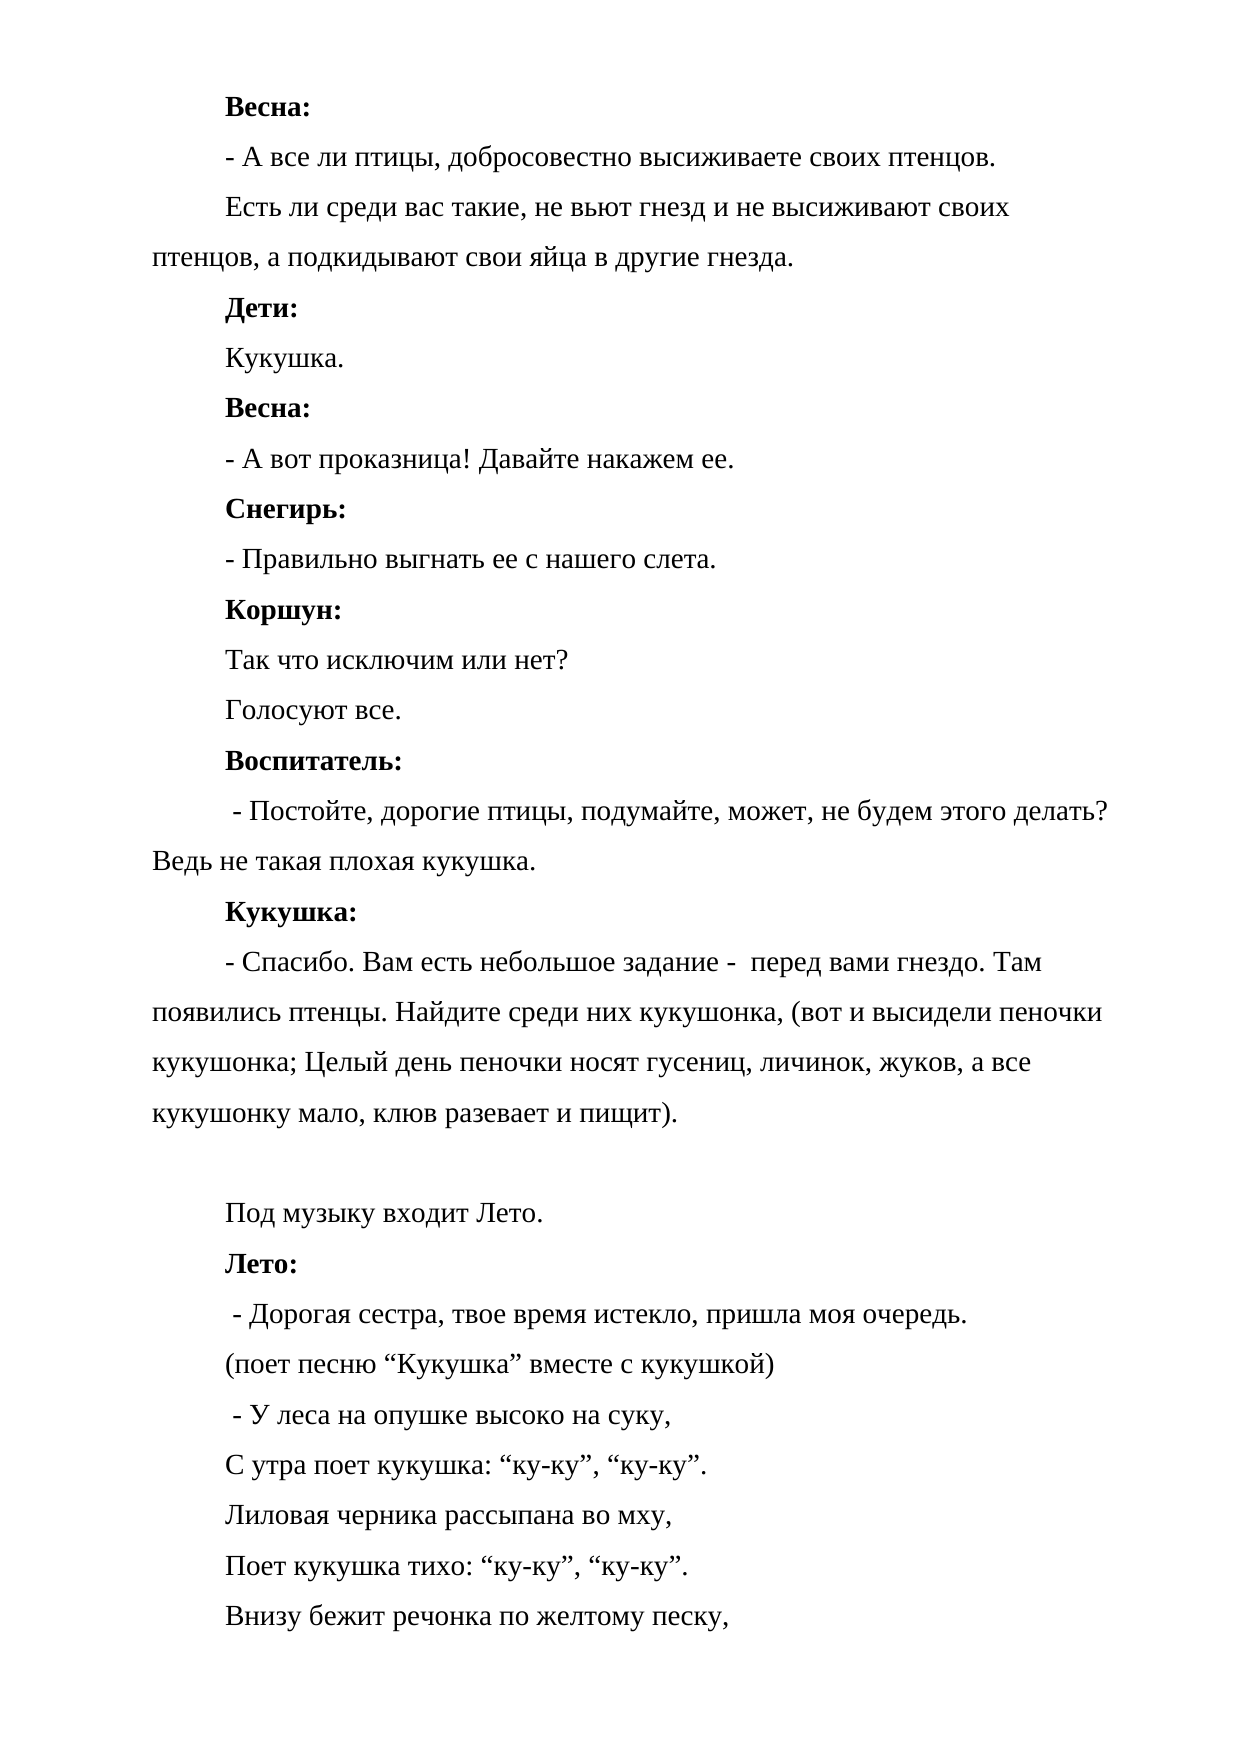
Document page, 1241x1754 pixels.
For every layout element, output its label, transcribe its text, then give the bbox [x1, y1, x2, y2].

text Так что исключим или нет? [152, 642, 1152, 676]
text Лето: [152, 1246, 1152, 1279]
text Есть ли среди вас такие, не вьют гнезд и не высиживают своих птенцов, а подкидывают свои яйца в другие гнезда. [152, 189, 1124, 273]
text Кукушка: [152, 894, 1124, 927]
text Дети: [152, 290, 1152, 323]
text Лиловая черника рассыпана во мху, [152, 1497, 1152, 1531]
text Под музыку входит Лето. [152, 1196, 1152, 1229]
text - А вот проказница! Давайте накажем ее. [152, 441, 1152, 474]
text Воспитатель: [152, 743, 1124, 776]
text Поет кукушка тихо: “ку-ку”, “ку-ку”. [152, 1548, 1152, 1581]
text С утра поет кукушка: “ку-ку”, “ку-ку”. [152, 1447, 1152, 1481]
text - Правильно выгнать ее с нашего слета. [152, 541, 1152, 575]
text - Дорогая сестра, твое время истекло, пришла моя очередь. [152, 1296, 1152, 1330]
text (поет песню “Кукушка” вместе с кукушкой) [152, 1346, 1152, 1380]
text Весна: [152, 89, 1152, 122]
text Голосуют все. [152, 692, 1152, 726]
text - Спасибо. Вам есть небольшое задание - перед вами гнездо. Там появились птенцы. Найдите среди них кукушонка, (вот и высидели пеночки кукушонка; Целый день пеночки носят гусениц, личинок, жуков, а все кукушонку мало, клюв разевает и пищит). [152, 944, 1124, 1128]
text Коршун: [152, 592, 1152, 625]
text Кукушка. [152, 340, 1152, 374]
text - А все ли птицы, добросовестно высиживаете своих птенцов. [152, 139, 1152, 172]
text Внизу бежит речонка по желтому песку, [152, 1598, 1152, 1632]
text Весна: [152, 391, 1152, 424]
text Снегирь: [152, 491, 1152, 525]
text - Постойте, дорогие птицы, подумайте, может, не будем этого делать? Ведь не такая плохая кукушка. [152, 793, 1124, 877]
text - У леса на опушке высоко на суку, [152, 1397, 1152, 1430]
